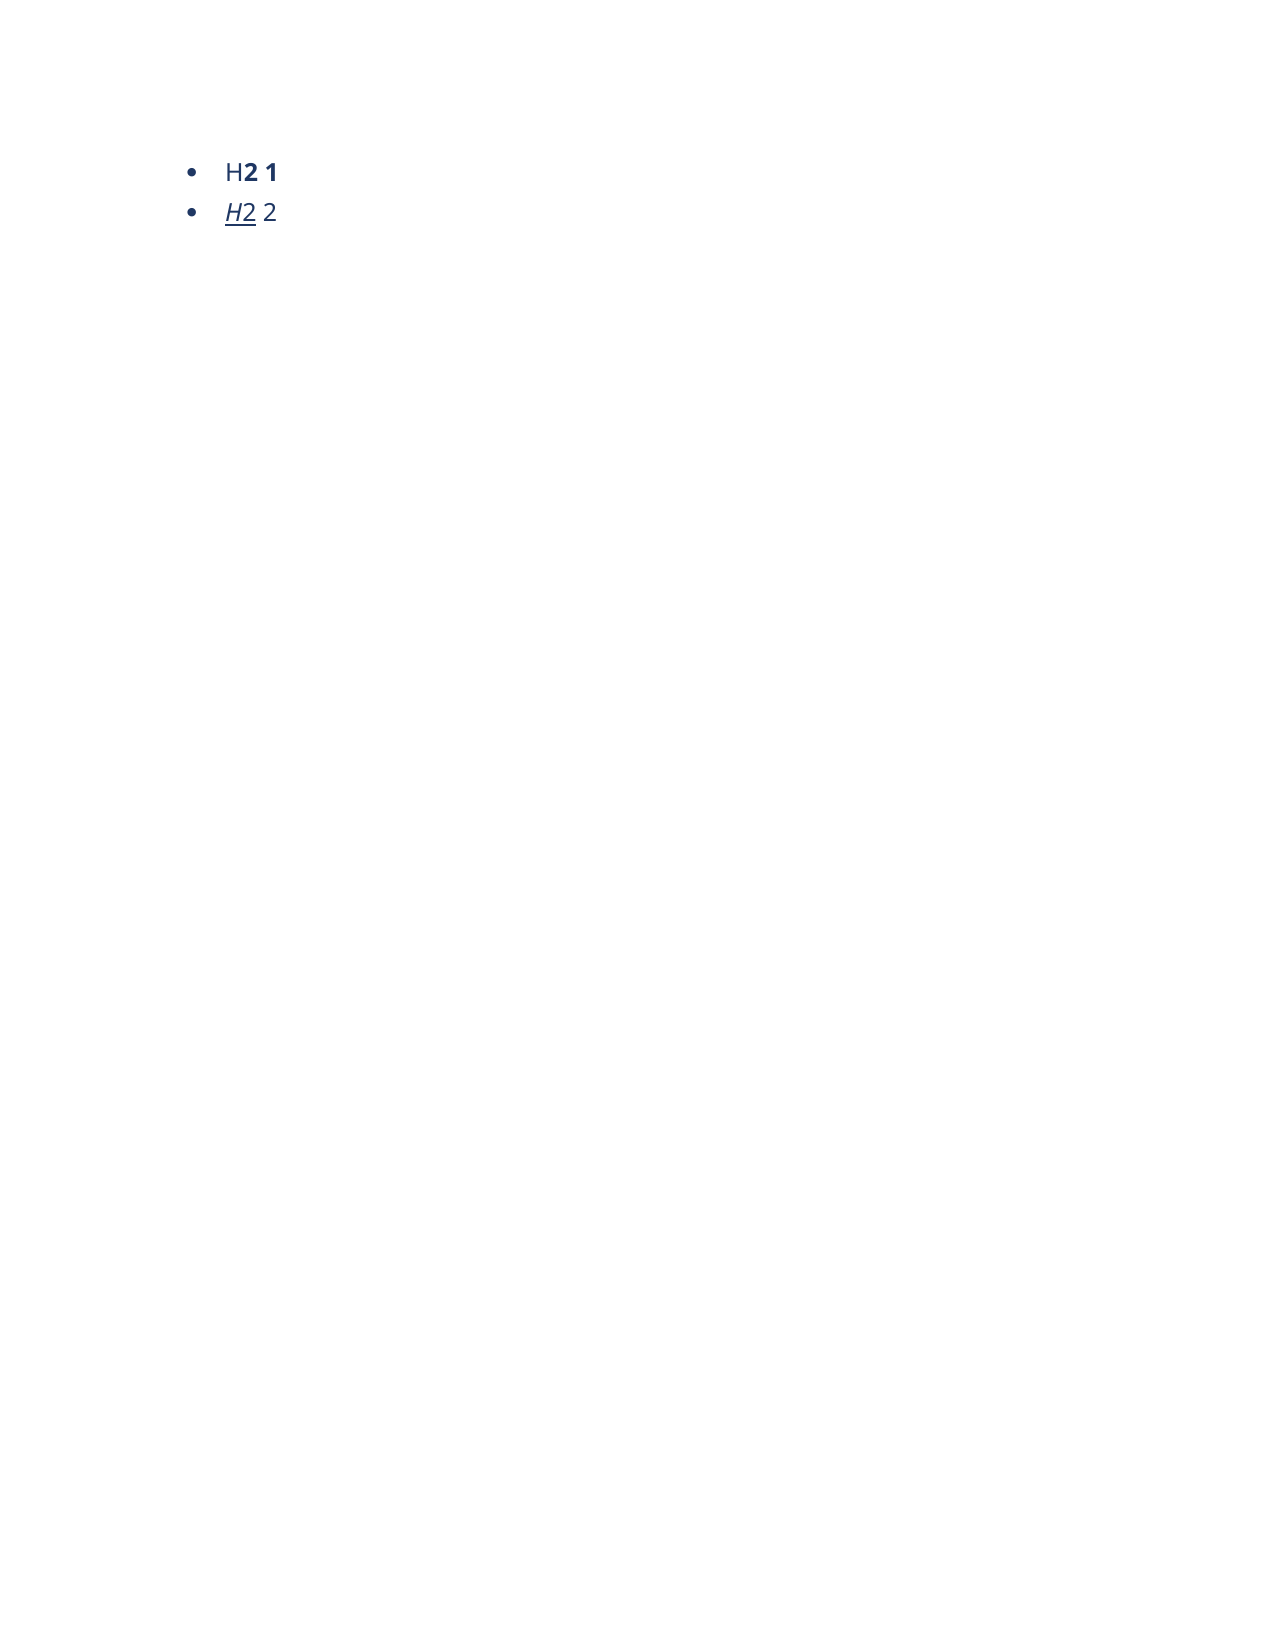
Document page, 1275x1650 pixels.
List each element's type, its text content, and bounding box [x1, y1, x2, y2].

subtitle H2 2 [187, 195, 1125, 229]
subtitle H2 1 [187, 154, 1125, 188]
